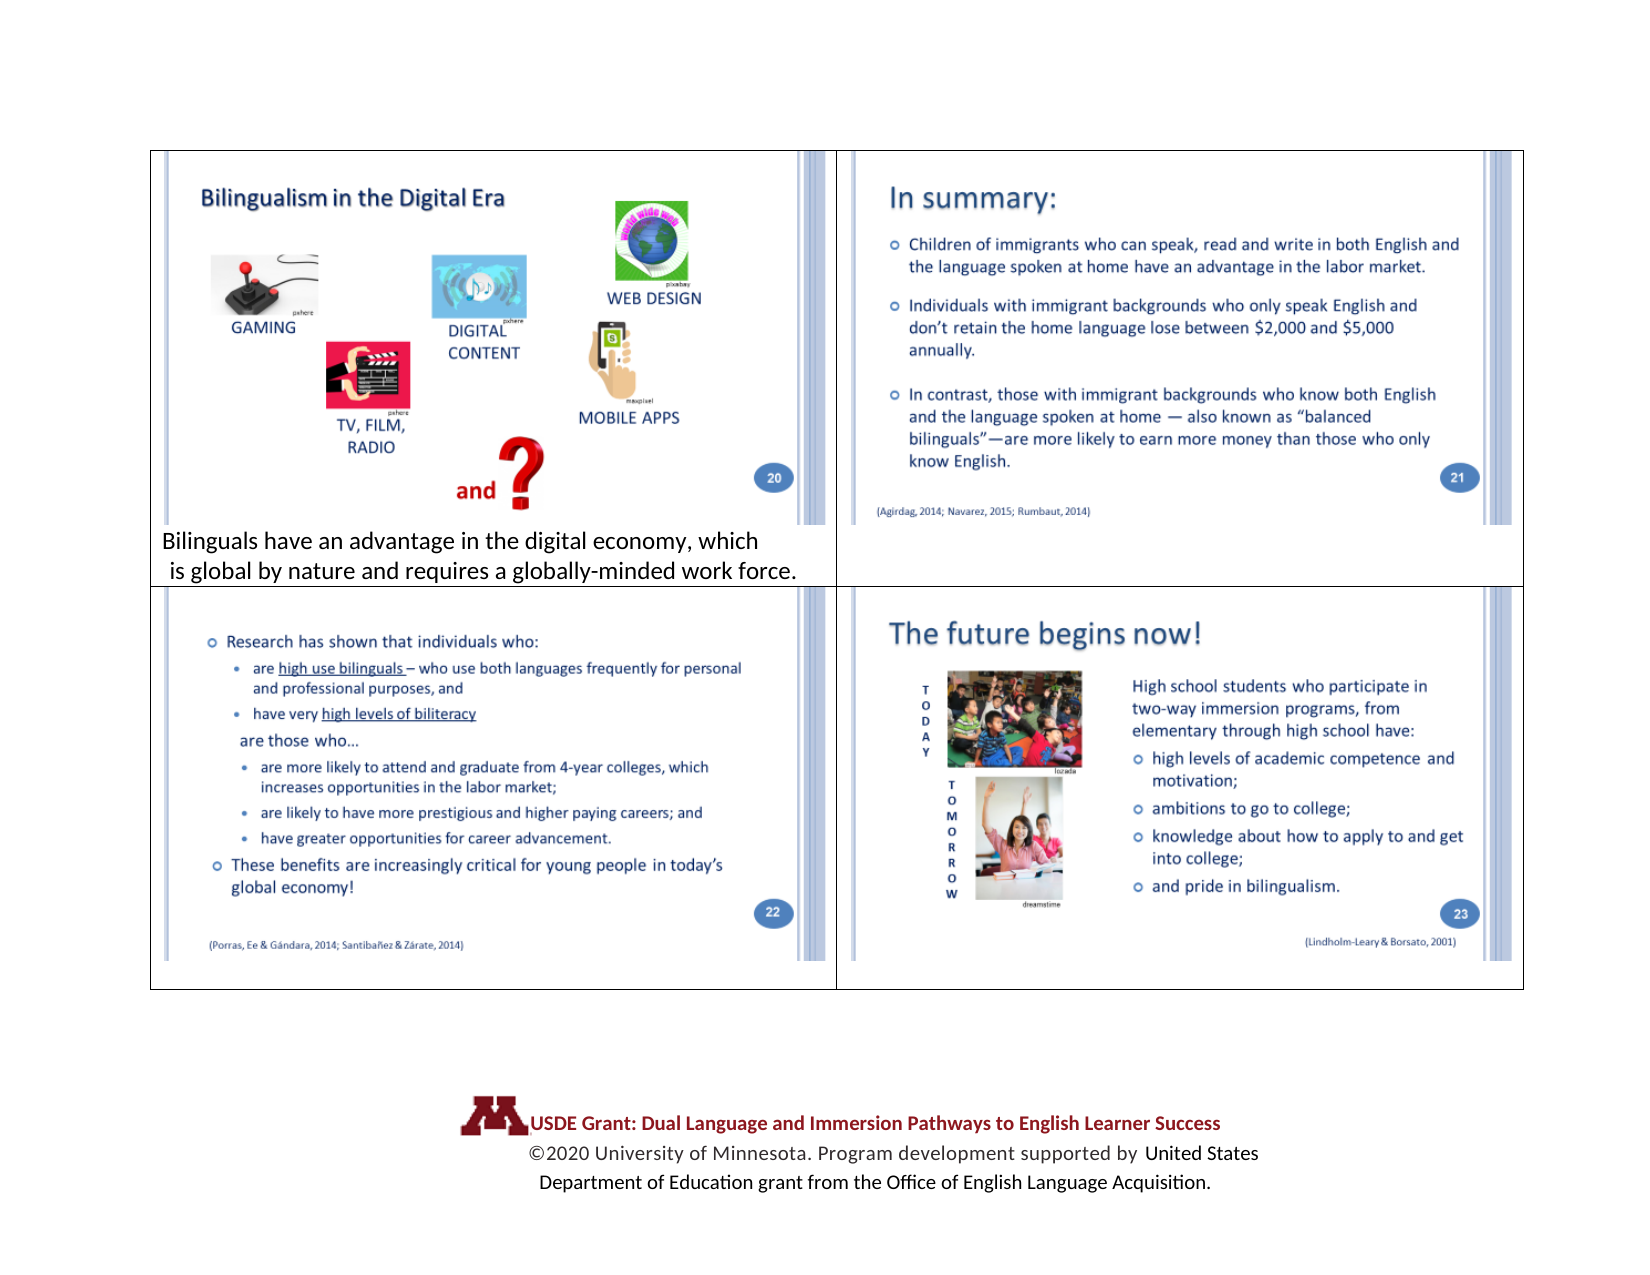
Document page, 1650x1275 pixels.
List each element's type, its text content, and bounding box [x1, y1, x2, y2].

table_cell [151, 587, 836, 989]
picture [452, 1090, 532, 1139]
picture [161, 151, 826, 525]
table_cell [837, 587, 1523, 989]
table_cell [837, 151, 1523, 586]
picture [848, 151, 1512, 525]
picture [161, 587, 826, 961]
table_cell Bilinguals have an advantage in the digital economy, which is global by nature and requires a globally-minded work force. [151, 151, 836, 586]
picture [848, 587, 1512, 961]
